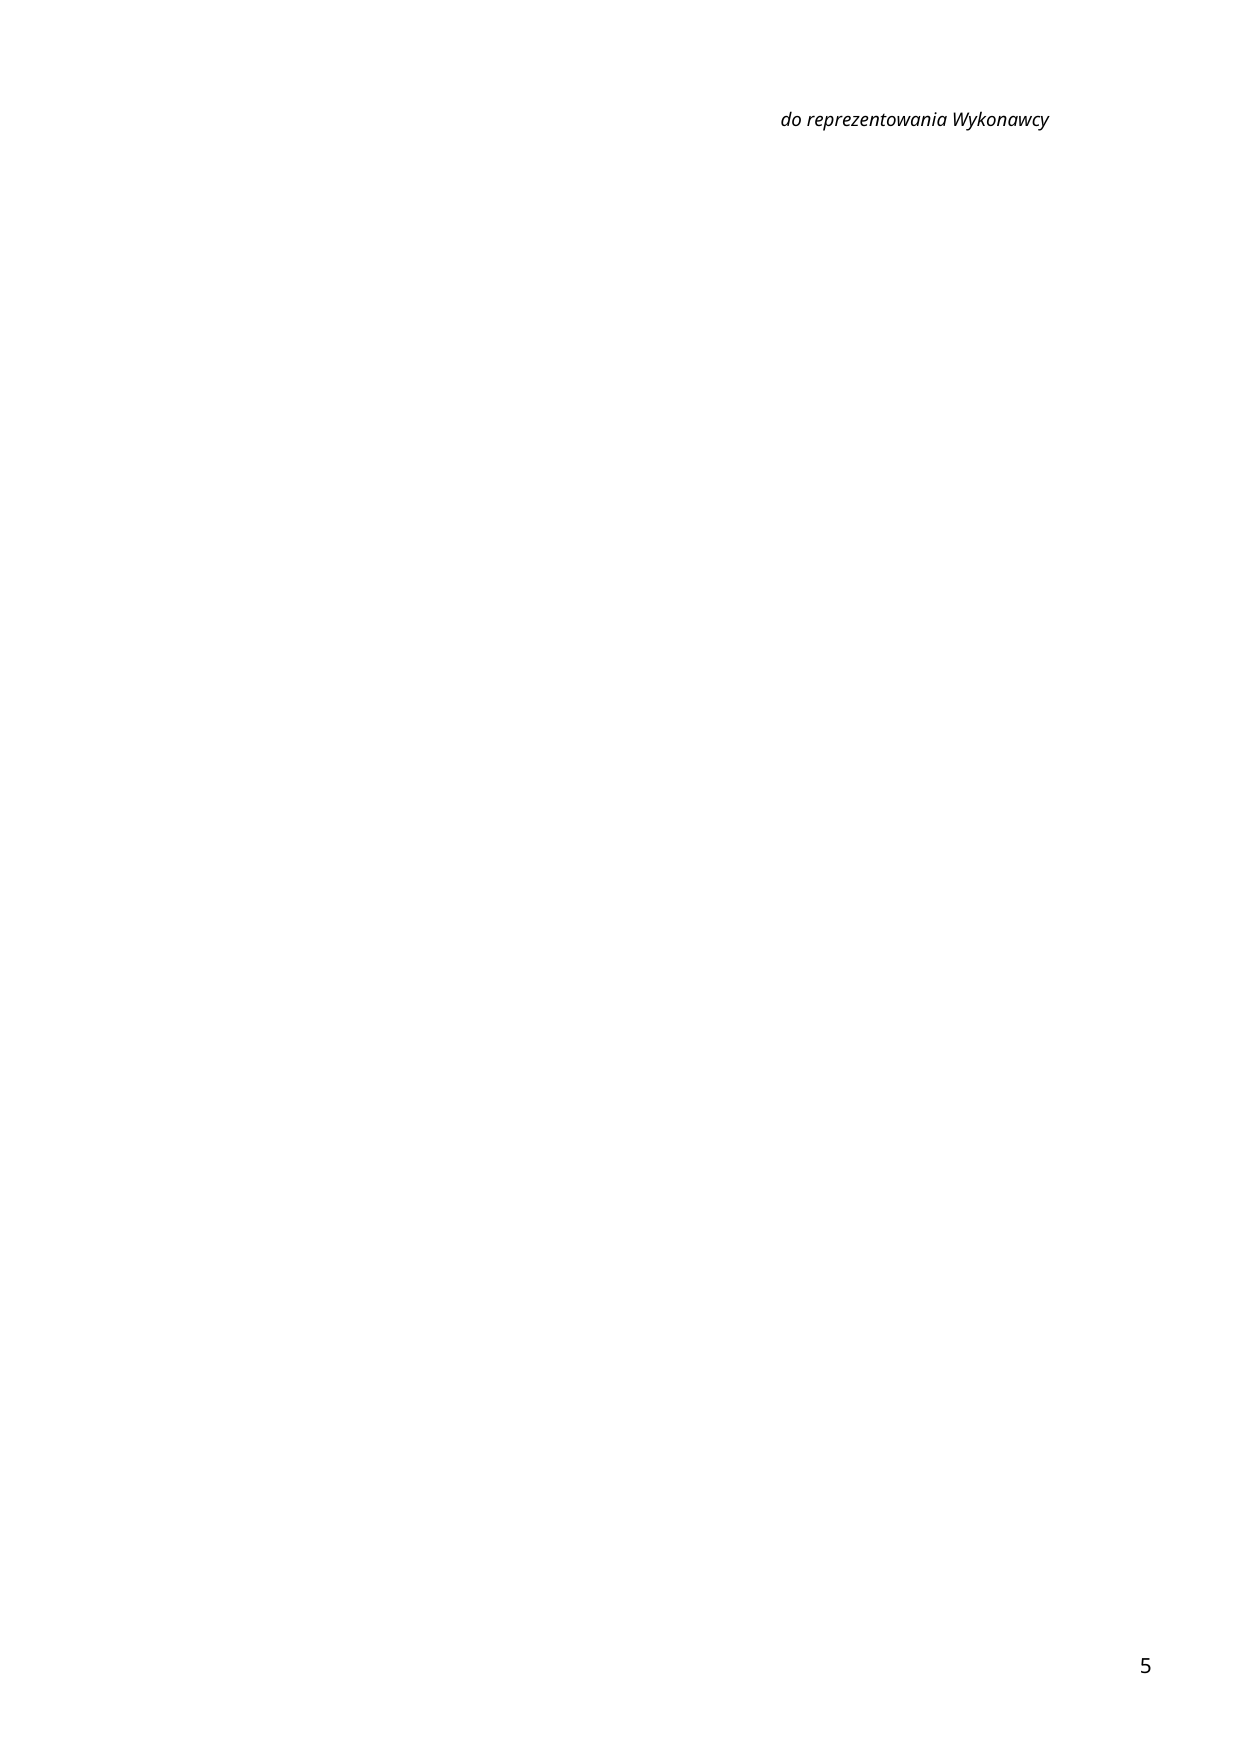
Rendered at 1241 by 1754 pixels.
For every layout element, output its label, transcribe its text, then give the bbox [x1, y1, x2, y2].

text do reprezentowania Wykonawcy [89, 106, 1152, 132]
